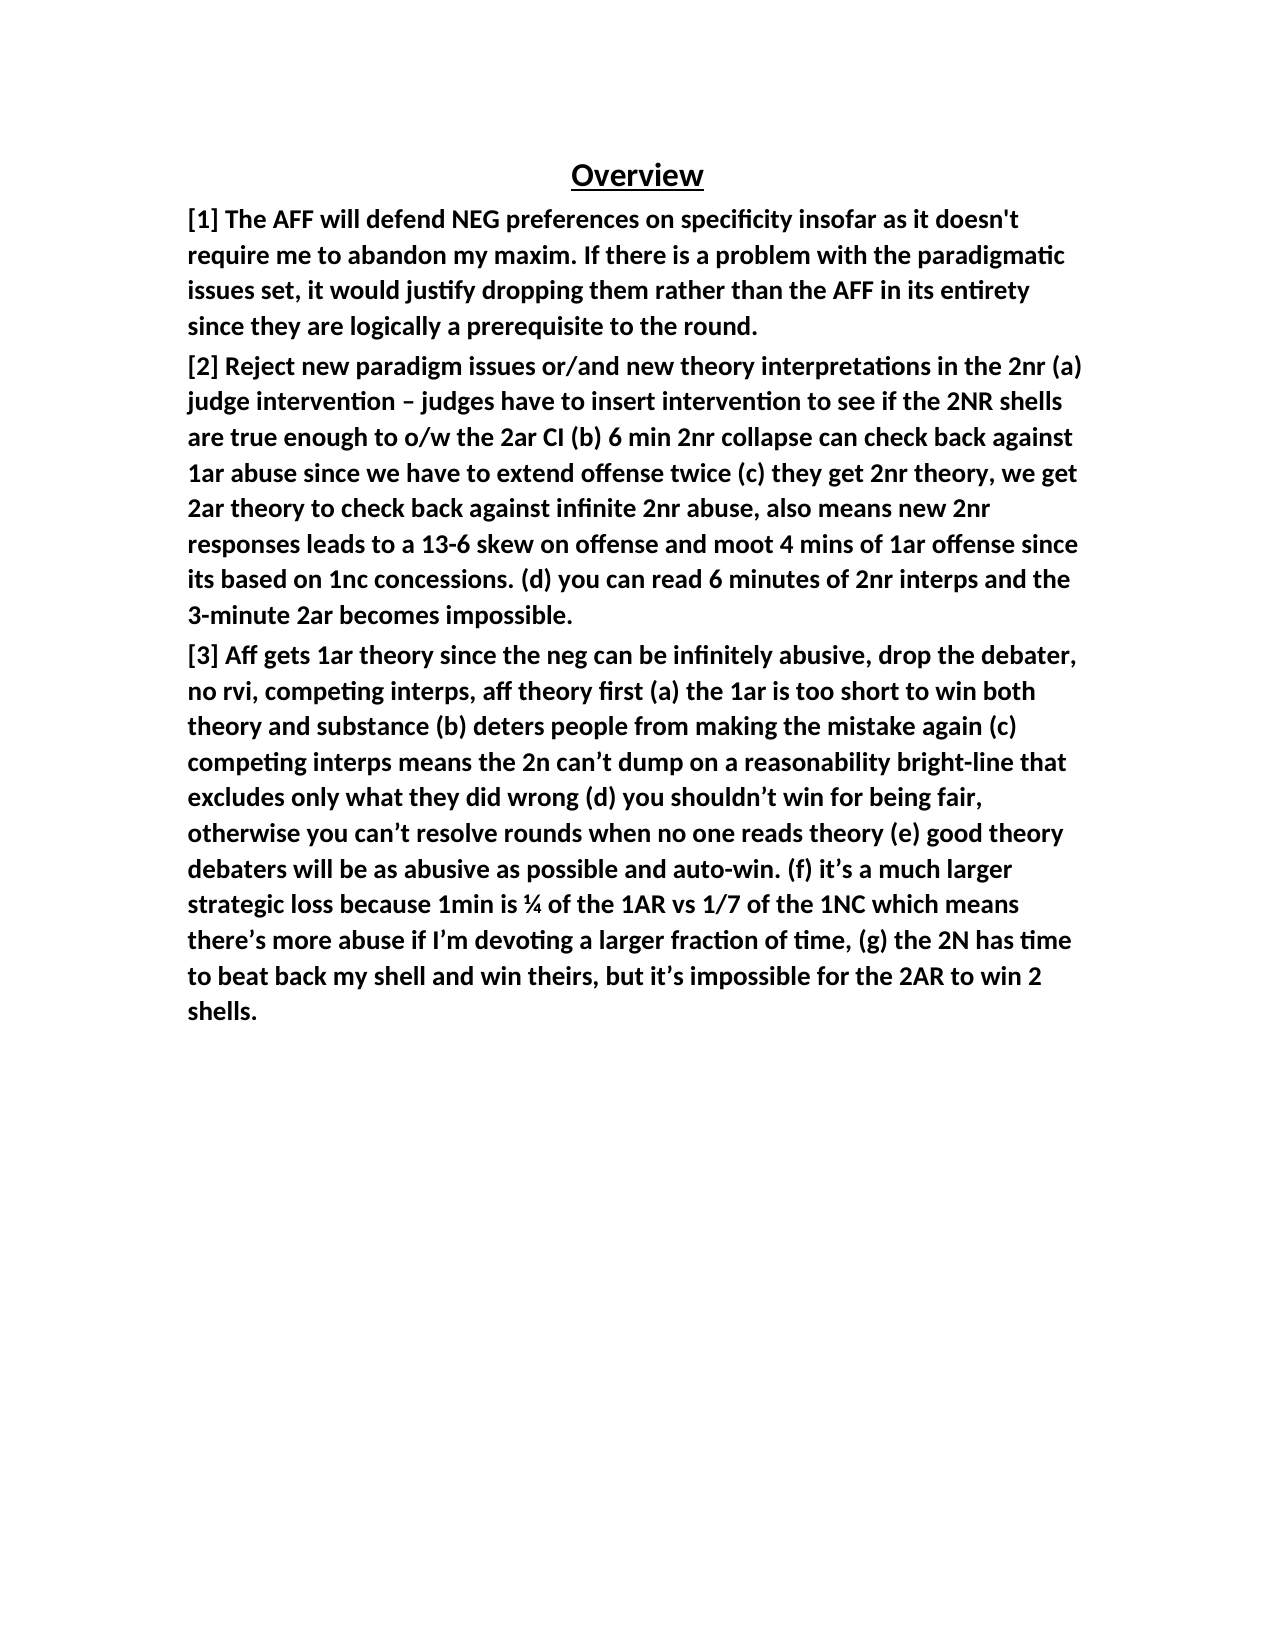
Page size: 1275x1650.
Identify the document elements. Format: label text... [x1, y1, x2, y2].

subtitle Overview [187, 154, 1087, 195]
subtitle [2] Reject new paradigm issues or/and new theory interpretations in the 2nr (a) judge intervention – judges have to insert intervention to see if the 2NR shells are true enough to o/w the 2ar CI (b) 6 min 2nr collapse can check back against 1ar abuse since we have to extend offense twice (c) they get 2nr theory, we get 2ar theory to check back against infinite 2nr abuse, also means new 2nr responses leads to a 13-6 skew on offense and moot 4 mins of 1ar offense since its based on 1nc concessions. (d) you can read 6 minutes of 2nr interps and the 3-minute 2ar becomes impossible. [187, 349, 1087, 631]
subtitle [3] Aff gets 1ar theory since the neg can be infinitely abusive, drop the debater, no rvi, competing interps, aff theory first (a) the 1ar is too short to win both theory and substance (b) deters people from making the mistake again (c) competing interps means the 2n can’t dump on a reasonability bright-line that excludes only what they did wrong (d) you shouldn’t win for being fair, otherwise you can’t resolve rounds when no one reads theory (e) good theory debaters will be as abusive as possible and auto-win. (f) it’s a much larger strategic loss because 1min is ¼ of the 1AR vs 1/7 of the 1NC which means there’s more abuse if I’m devoting a larger fraction of time, (g) the 2N has time to beat back my shell and win theirs, but it’s impossible for the 2AR to win 2 shells. [187, 638, 1087, 1027]
subtitle [1] The AFF will defend NEG preferences on specificity insofar as it doesn't require me to abandon my maxim. If there is a problem with the paradigmatic issues set, it would justify dropping them rather than the AFF in its entirety since they are logically a prerequisite to the round. [187, 202, 1087, 342]
